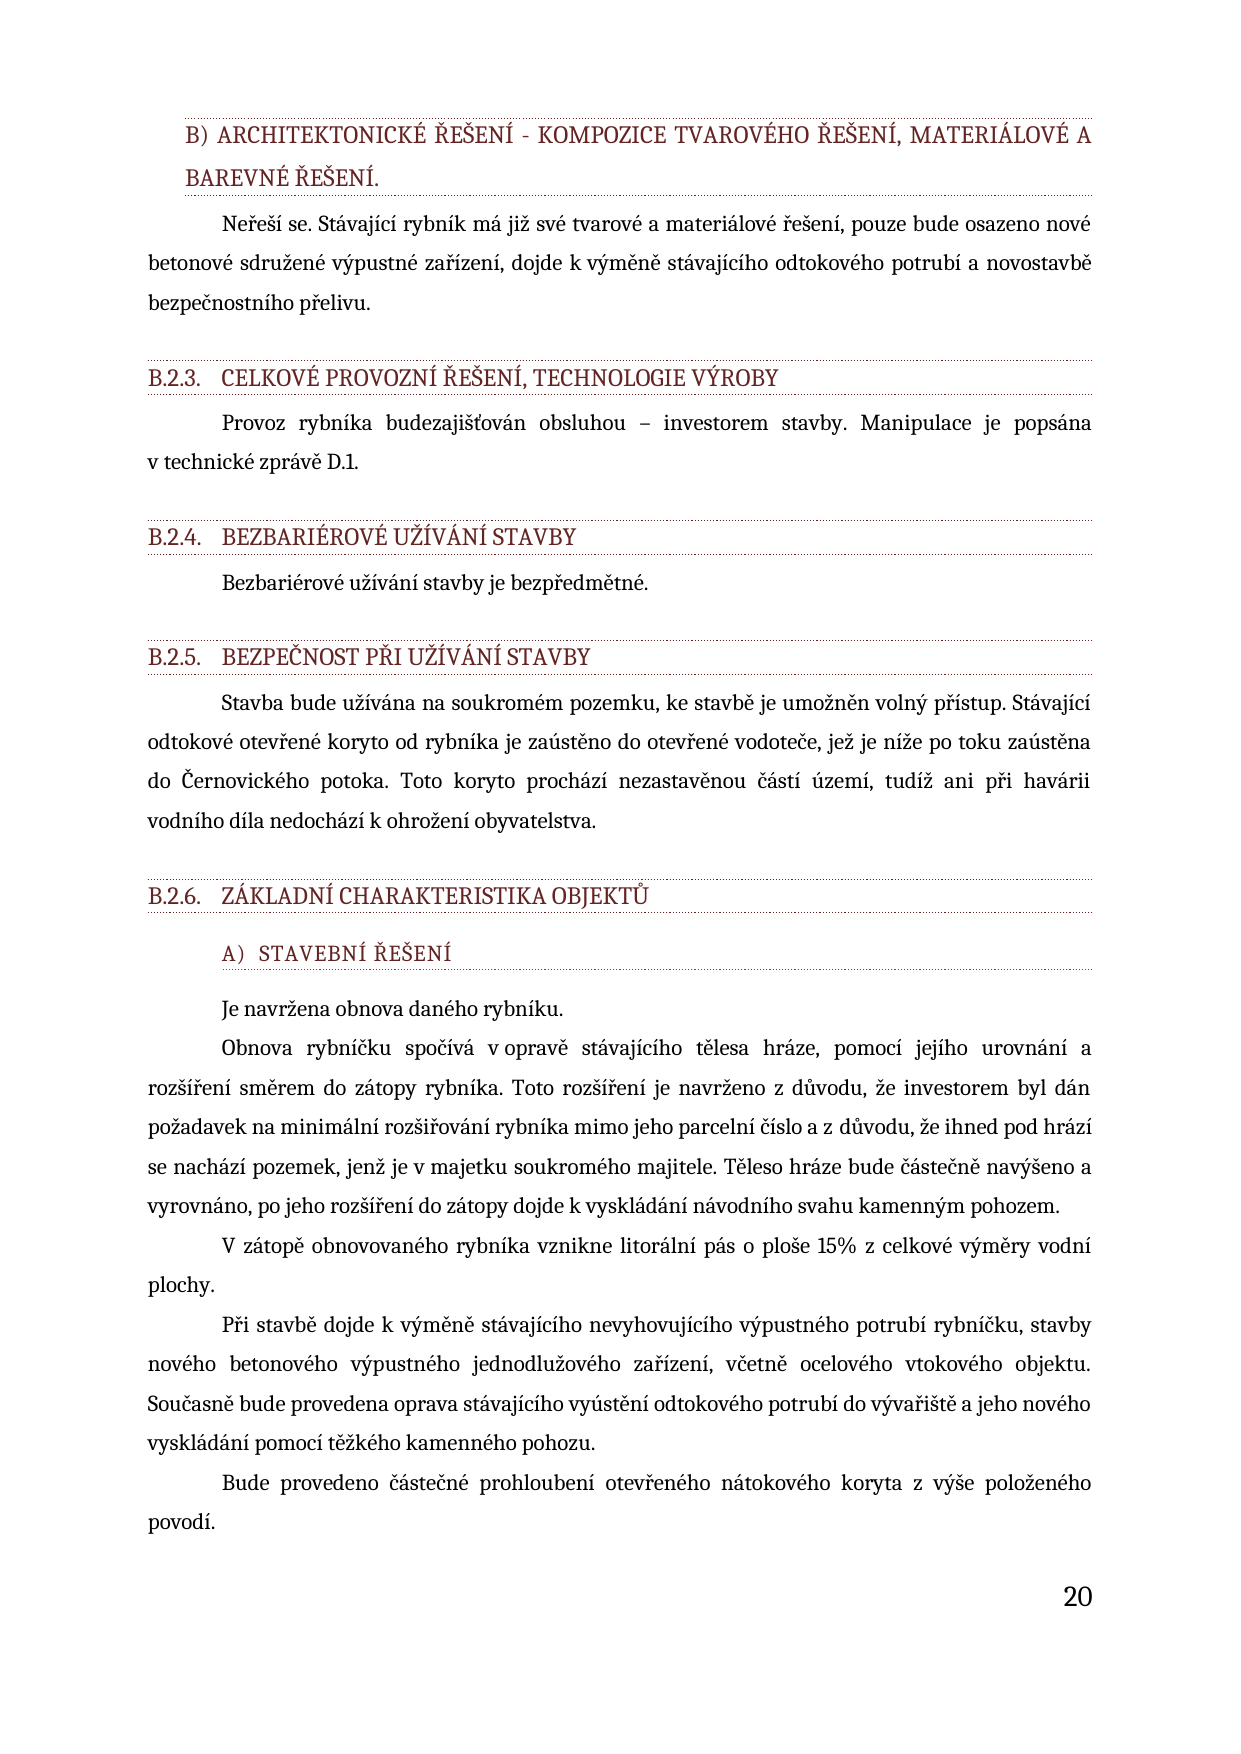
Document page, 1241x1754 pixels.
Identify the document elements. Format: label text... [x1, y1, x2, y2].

text Bude provedeno částečné prohloubení otevřeného nátokového koryta z výše položeného povodí. [148, 1469, 1092, 1535]
text Bezbariérové užívání stavby je bezpředmětné. [148, 569, 1092, 596]
subtitle Základní charakteristika objektů [148, 878, 1092, 913]
subtitle Bezpečnost při užívání stavby [148, 640, 1092, 675]
subtitle b) architektonické řešení - kompozice tvarového řešení, materiálové a barevné řešení. [185, 118, 1092, 196]
subtitle Celkové provozní řešení, technologie výroby [148, 360, 1092, 395]
text Stavba bude užívána na soukromém pozemku, ke stavbě je umožněn volný přístup. Stávající odtokové otevřené koryto od rybníka je zaústěno do otevřené vodoteče, jež je níže po toku zaústěna do Černovického potoka. Toto koryto prochází nezastavěnou částí území, tudíž ani při havárii vodního díla nedochází k ohrožení obyvatelstva. [148, 689, 1092, 834]
text Obnova rybníčku spočívá v opravě stávajícího tělesa hráze, pomocí jejího urovnání a rozšíření směrem do zátopy rybníka. Toto rozšíření je navrženo z důvodu, že investorem byl dán požadavek na minimální rozšiřování rybníka mimo jeho parcelní číslo a z důvodu, že ihned pod hrází se nachází pozemek, jenž je v majetku soukromého majitele. Těleso hráze bude částečně navýšeno a vyrovnáno, po jeho rozšíření do zátopy dojde k vyskládání návodního svahu kamenným pohozem. [148, 1035, 1092, 1219]
subtitle Bezbariérové užívání stavby [148, 520, 1092, 555]
text Neřeší se. Stávající rybník má již své tvarové a materiálové řešení, pouze bude osazeno nové betonové sdružené výpustné zařízení, dojde k výměně stávajícího odtokového potrubí a novostavbě bezpečnostního přelivu. [148, 211, 1092, 316]
subtitle STAVEBNÍ ŘEŠENÍ [222, 940, 1092, 970]
text Při stavbě dojde k výměně stávajícího nevyhovujícího výpustného potrubí rybníčku, stavby nového betonového výpustného jednodlužového zařízení, včetně ocelového vtokového objektu. Současně bude provedena oprava stávajícího vyústění odtokového potrubí do vývařiště a jeho nového vyskládání pomocí těžkého kamenného pohozu. [148, 1311, 1092, 1456]
text V zátopě obnovovaného rybníka vznikne litorální pás o ploše 15% z celkové výměry vodní plochy. [148, 1232, 1092, 1298]
text Je navržena obnova daného rybníku. [148, 996, 1092, 1022]
text Provoz rybníka budezajišťován obsluhou – investorem stavby. Manipulace je popsána v technické zprávě D.1. [148, 410, 1092, 476]
